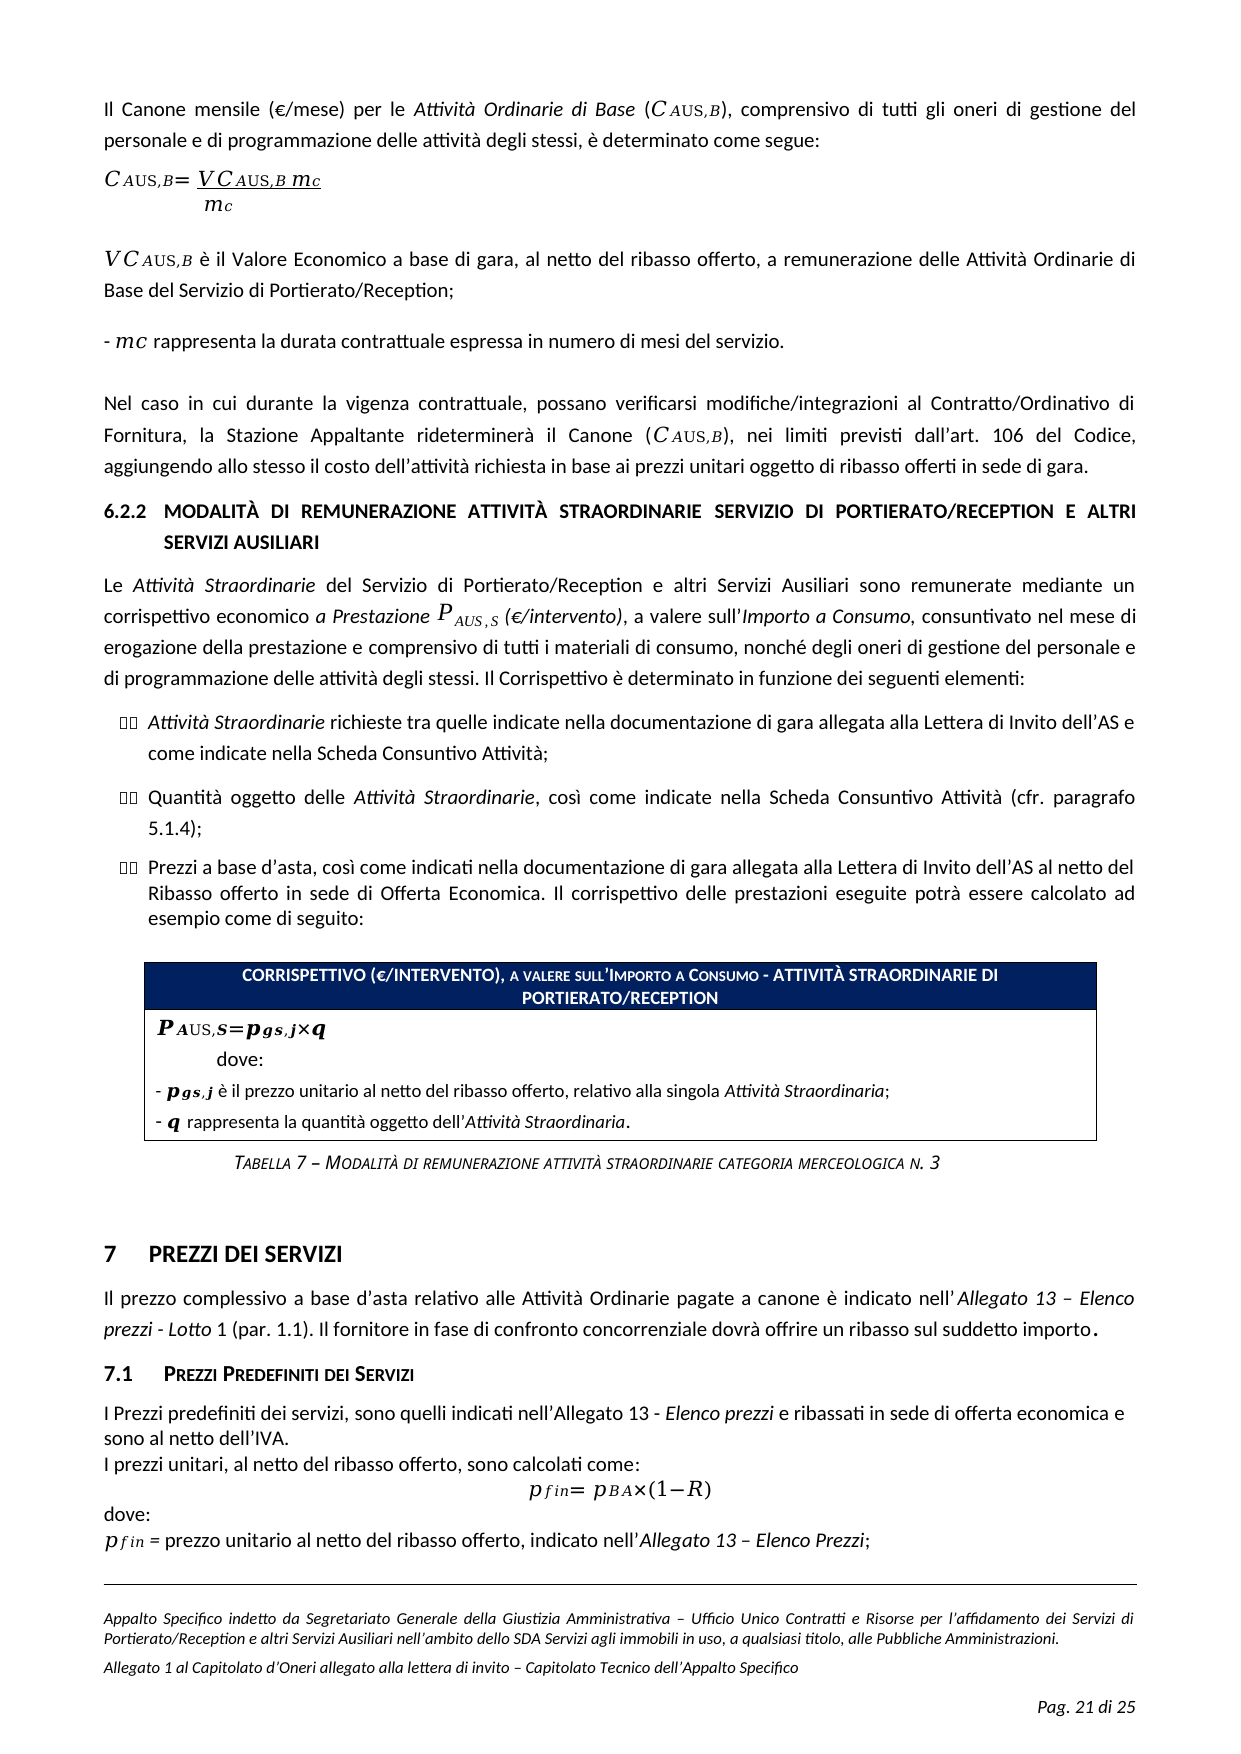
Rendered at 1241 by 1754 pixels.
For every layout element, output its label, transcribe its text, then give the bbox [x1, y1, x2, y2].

table_cell 𝑷𝑨US,𝑺=𝒑𝒈𝒔,𝒋×𝒒 dove: - 𝒑𝒈𝒔,𝒋 è il prezzo unitario al netto del ribasso offerto, relativo alla singola Attività Straordinaria; - 𝒒 rappresenta la quantità oggetto dell’Attività Straordinaria. [145, 1010, 1096, 1140]
text dove: [103, 1501, 1137, 1527]
text I prezzi unitari, al netto del ribasso offerto, sono calcolati come: [103, 1451, 1137, 1476]
text Le Attività Straordinarie del Servizio di Portierato/Reception e altri Servizi Ausiliari sono remunerate mediante un corrispettivo economico a Prestazione (€/intervento), a valere sull’Importo a Consumo, consuntivato nel mese di erogazione della prestazione e comprensivo di tutti i materiali di consumo, nonché degli oneri di gestione del personale e di programmazione delle attività degli stessi. Il Corrispettivo è determinato in funzione dei seguenti elementi: [103, 567, 1137, 692]
text Nel caso in cui durante la vigenza contrattuale, possano verificarsi modifiche/integrazioni al Contratto/Ordinativo di Fornitura, la Stazione Appaltante rideterminerà il Canone (𝐶𝐴US,𝐵), nei limiti previsti dall’art. 106 del Codice, aggiungendo allo stesso il costo dell’attività richiesta in base ai prezzi unitari oggetto di ribasso offerti in sede di gara. [103, 386, 1137, 479]
subtitle Prezzi Predefiniti dei Servizi [103, 1356, 1137, 1387]
subtitle Modalità di remunerazione Attività Straordinarie Servizio di Portierato/Reception e altri Servizi Ausiliari [103, 492, 1137, 554]
text - 𝑚𝑐 rappresenta la durata contrattuale espressa in numero di mesi del servizio. [103, 323, 1137, 354]
text 𝑚𝑐 [103, 191, 1137, 216]
text 𝑝𝑓𝑖𝑛 = prezzo unitario al netto del ribasso offerto, indicato nell’Allegato 13 – Elenco Prezzi; [103, 1527, 1137, 1552]
text  Quantità oggetto delle Attività Straordinarie, così come indicate nella Scheda Consuntivo Attività (cfr. paragrafo 5.1.4); [118, 779, 1137, 842]
table_header CORRISPETTIVO (€/INTERVENTO), a valere sull’Importo a Consumo - ATTIVITÀ STRAORDINARIE DI PORTIERATO/RECEPTION [145, 963, 1096, 1009]
text I Prezzi predefiniti dei servizi, sono quelli indicati nell’Allegato 13 - Elenco prezzi e ribassati in sede di offerta economica e sono al netto dell’IVA. [103, 1400, 1137, 1451]
text  Attività Straordinarie richieste tra quelle indicate nella documentazione di gara allegata alla Lettera di Invito dell’AS e come indicate nella Scheda Consuntivo Attività; [118, 704, 1137, 767]
text 𝑉𝐶𝐴US,𝐵 è il Valore Economico a base di gara, al netto del ribasso offerto, a remunerazione delle Attività Ordinarie di Base del Servizio di Portierato/Reception; [103, 241, 1137, 304]
text  Prezzi a base d’asta, così come indicati nella documentazione di gara allegata alla Lettera di Invito dell’AS al netto del Ribasso offerto in sede di Offerta Economica. Il corrispettivo delle prestazioni eseguite potrà essere calcolato ad esempio come di seguito: [118, 854, 1137, 931]
text 𝑝𝑓𝑖𝑛= 𝑝𝐵𝐴×(1−𝑅) [103, 1476, 1137, 1501]
text Tabella 7 – Modalità di remunerazione attività straordinarie categoria merceologica n. 3 [103, 1149, 1070, 1175]
text Il Canone mensile (€/mese) per le Attività Ordinarie di Base (𝐶𝐴US,𝐵), comprensivo di tutti gli oneri di gestione del personale e di programmazione delle attività degli stessi, è determinato come segue: [103, 91, 1137, 153]
text 𝐶𝐴US,𝐵= 𝑉𝐶𝐴US,𝐵 𝑚𝑐 [103, 166, 1137, 191]
subtitle PREZZI DEI SERVIZI [103, 1238, 1135, 1268]
text Il prezzo complessivo a base d’asta relativo alle Attività Ordinarie pagate a canone è indicato nell’Allegato 13 – Elenco prezzi - Lotto 1 (par. 1.1). Il fornitore in fase di confronto concorrenziale dovrà offrire un ribasso sul suddetto importo. [103, 1285, 1137, 1344]
